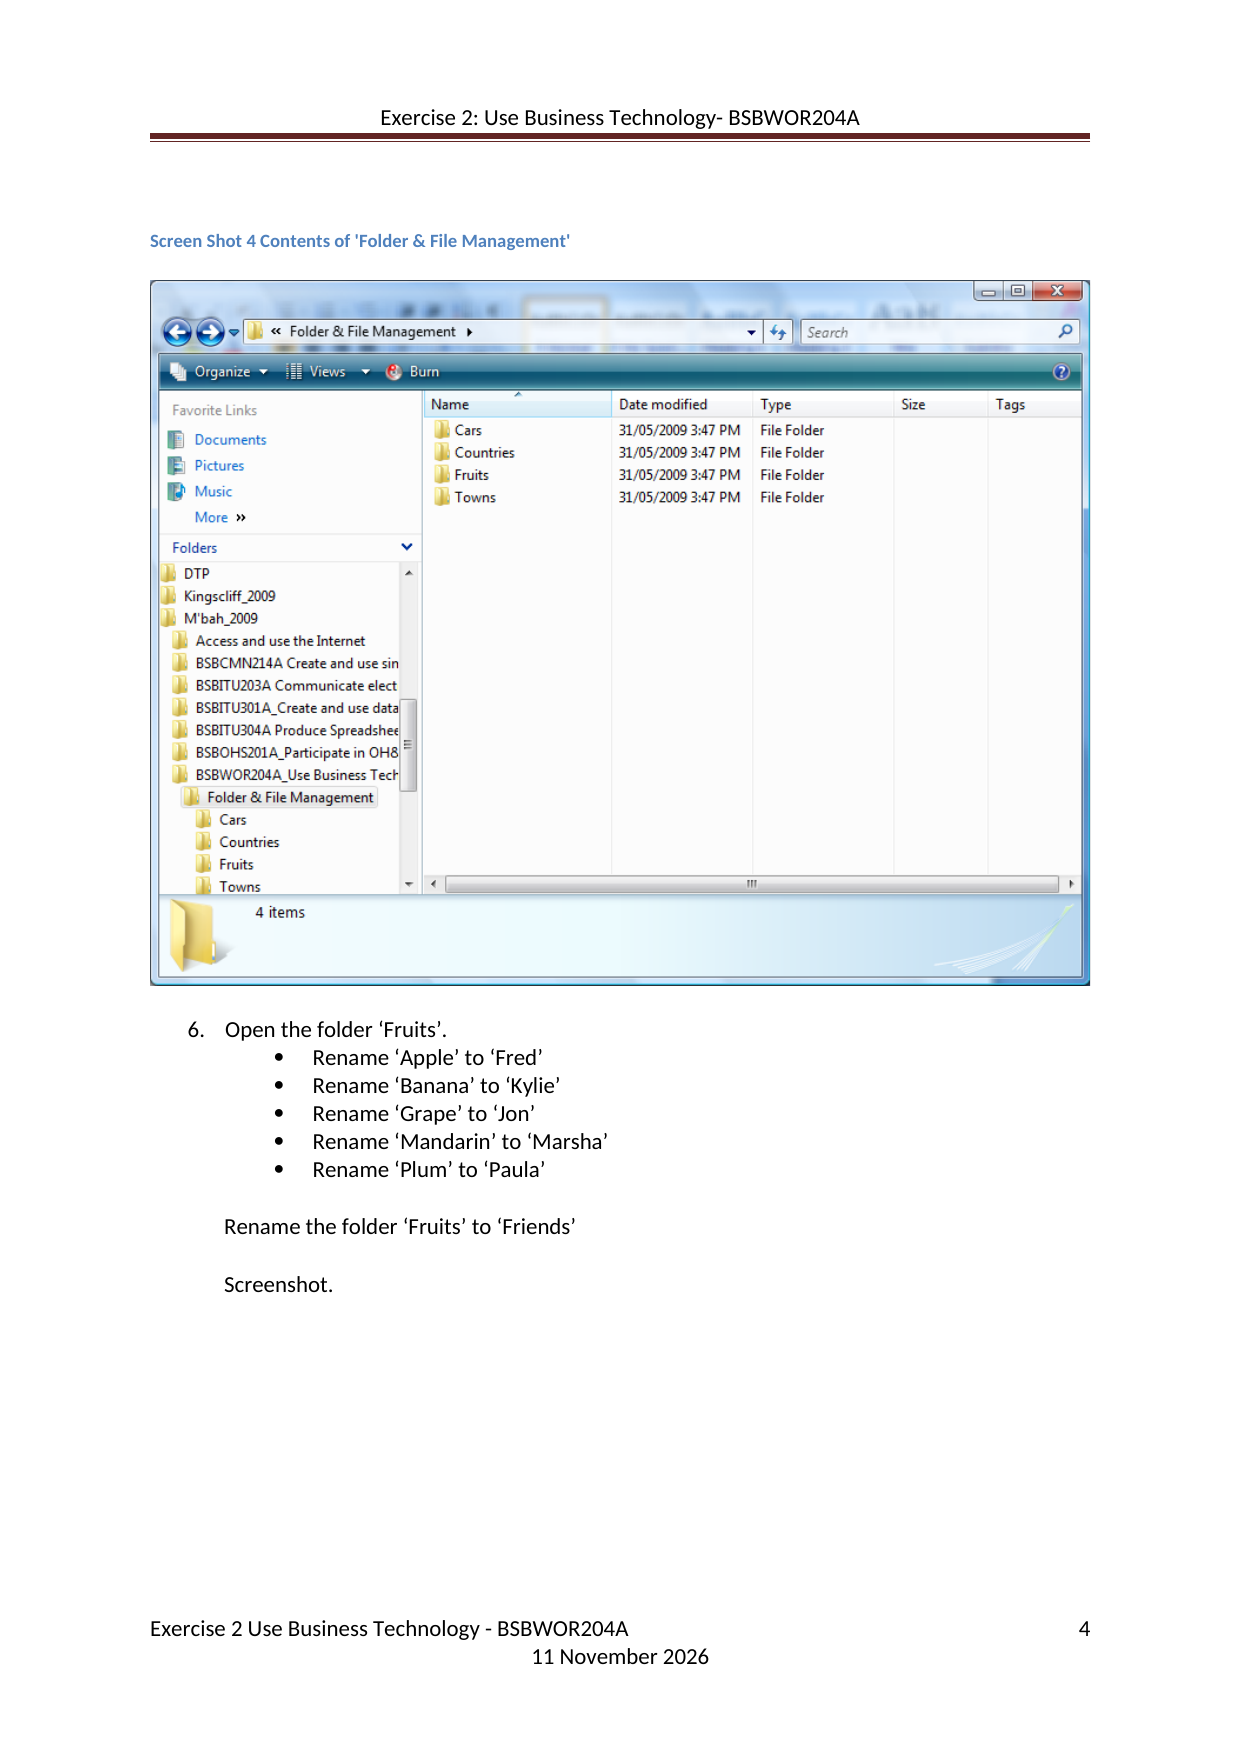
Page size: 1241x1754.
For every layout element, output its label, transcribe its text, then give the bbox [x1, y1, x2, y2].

list Rename ‘Mandarin’ to ‘Marsha’ [275, 1127, 1090, 1155]
picture [150, 280, 1091, 986]
text Screenshot. [224, 1270, 1090, 1298]
text Rename the folder ‘Fruits’ to ‘Friends’ [224, 1212, 1090, 1241]
list Rename ‘Plum’ to ‘Paula’ [275, 1155, 1090, 1183]
list Rename ‘Banana’ to ‘Kylie’ [275, 1071, 1090, 1099]
list Open the folder ‘Fruits’. [187, 1015, 1090, 1043]
list Rename ‘Apple’ to ‘Fred’ [275, 1043, 1090, 1071]
list Rename ‘Grape’ to ‘Jon’ [275, 1099, 1090, 1127]
